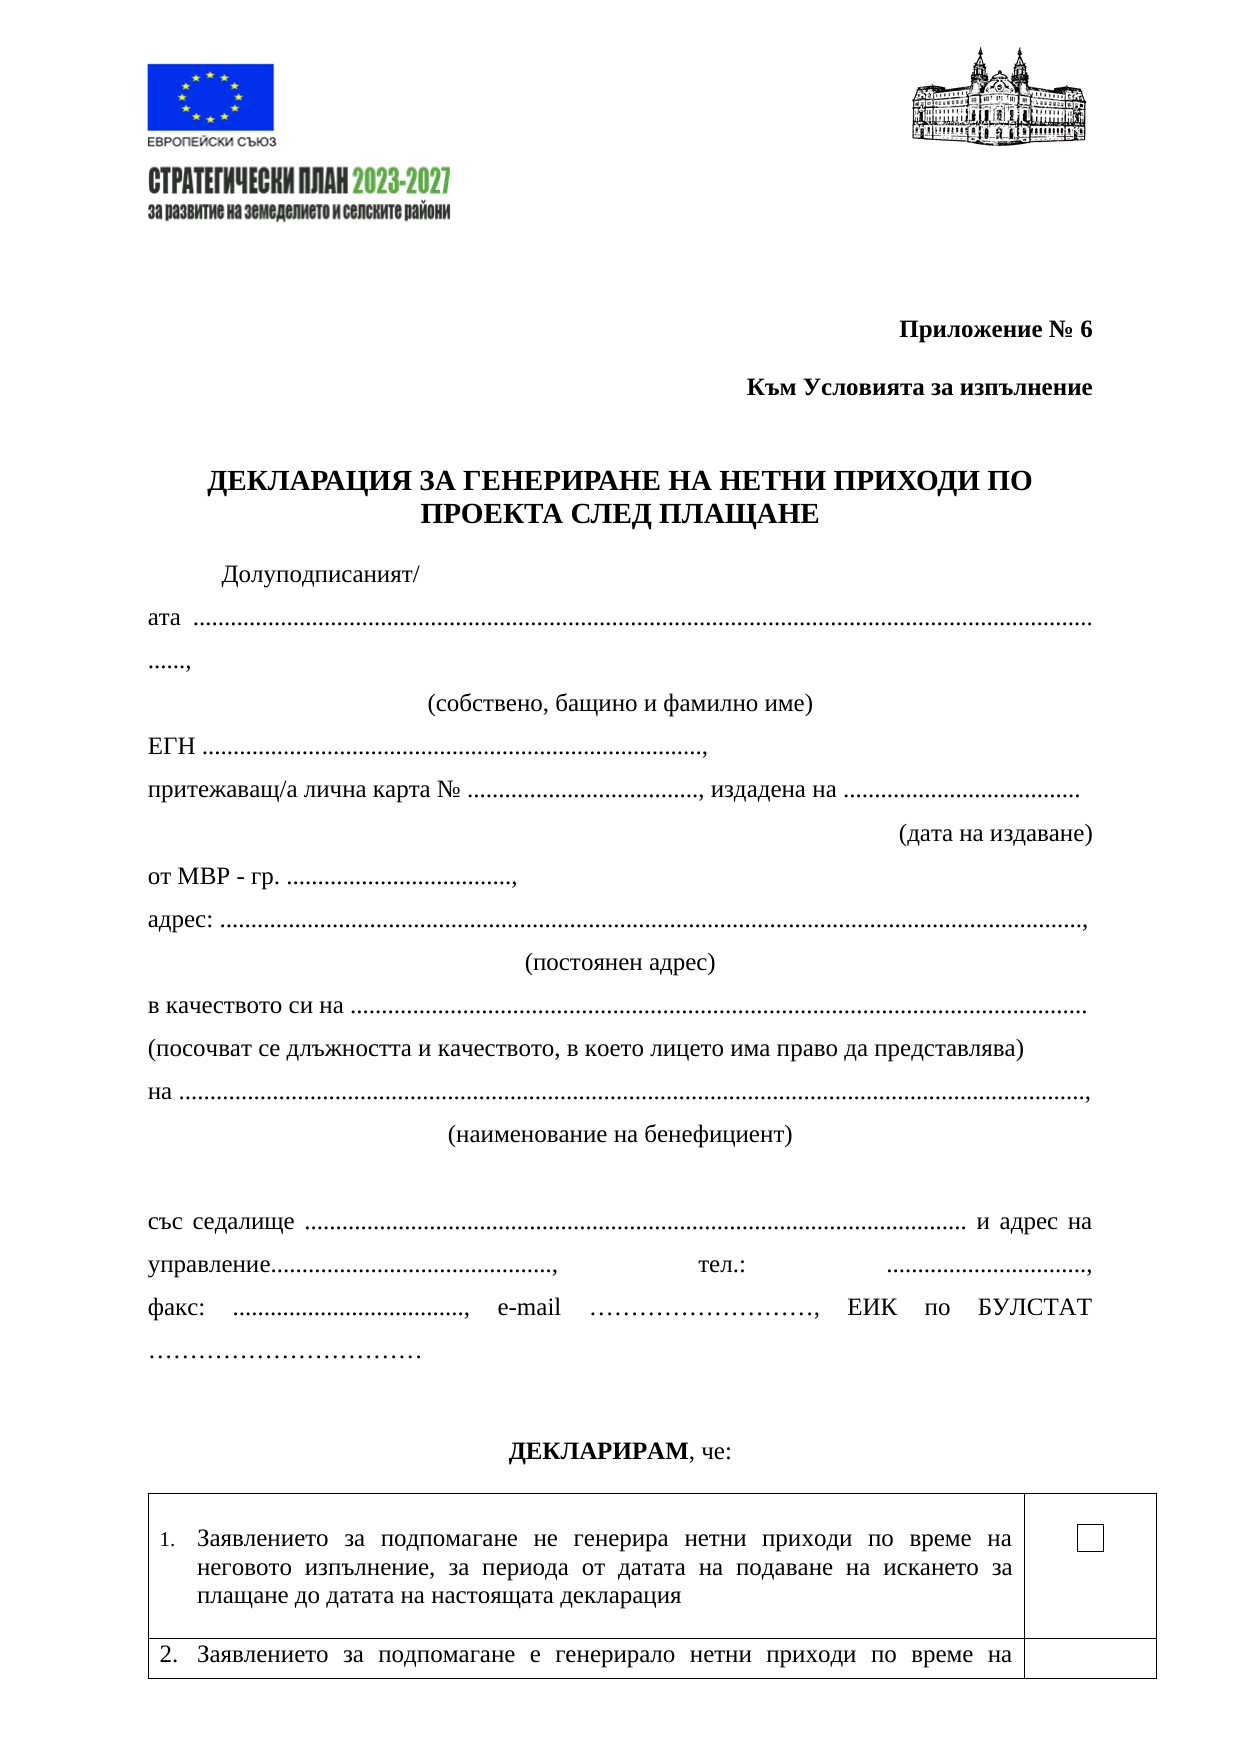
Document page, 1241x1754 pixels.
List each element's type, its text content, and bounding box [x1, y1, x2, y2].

text ЕГН ................................................................................, [148, 731, 1093, 760]
text ДЕКЛАРАЦИЯ ЗА ГЕНЕРИРАНЕ НА НЕТНИ ПРИХОДИ ПО ПРОЕКТА СЛЕД ПЛАЩАНЕ [148, 463, 1093, 530]
text (наименование на бенефициент) [148, 1119, 1093, 1148]
text на ................................................................................................................................................., [148, 1076, 1093, 1105]
text със седалище .......................................................................................................... и адрес на управление............................................., тел.: ................................, факс: ....................................., e-mail ………………………, ЕИК по БУЛСТАТ …………………………… [148, 1206, 1093, 1364]
text Приложение № 6 [148, 314, 1093, 342]
table_header [1025, 1494, 1156, 1638]
text от МВР - гр. ...................................., [148, 861, 1093, 889]
picture [147, 63, 451, 239]
text (дата на издаване) [148, 818, 1093, 846]
text в качеството си на ...................................................................................................................... [148, 990, 1093, 1019]
text (посочват се длъжността и качеството, в което лицето има право да представлява) [148, 1033, 1093, 1062]
table_cell [1025, 1639, 1156, 1678]
text Долуподписаният/ата ......................................................................................................................................................, [148, 559, 1093, 674]
text (постоянен адрес) [148, 947, 1093, 976]
text (собствено, бащино и фамилно име) [148, 688, 1093, 717]
table_header Заявлението за подпомагане не генерира нетни приходи по време на неговото изпълнение, за периода от датата на подаване на искането за плащане до датата на настоящата декларация [149, 1494, 1024, 1638]
picture [908, 44, 1093, 149]
text притежаващ/а лична карта № ....................................., издадена на ...................................... [148, 774, 1093, 803]
text ДЕКЛАРИРАМ, че: [148, 1436, 1093, 1464]
text адрес: .........................................................................................................................................., [148, 904, 1093, 933]
text Към Условията за изпълнение [148, 372, 1093, 400]
